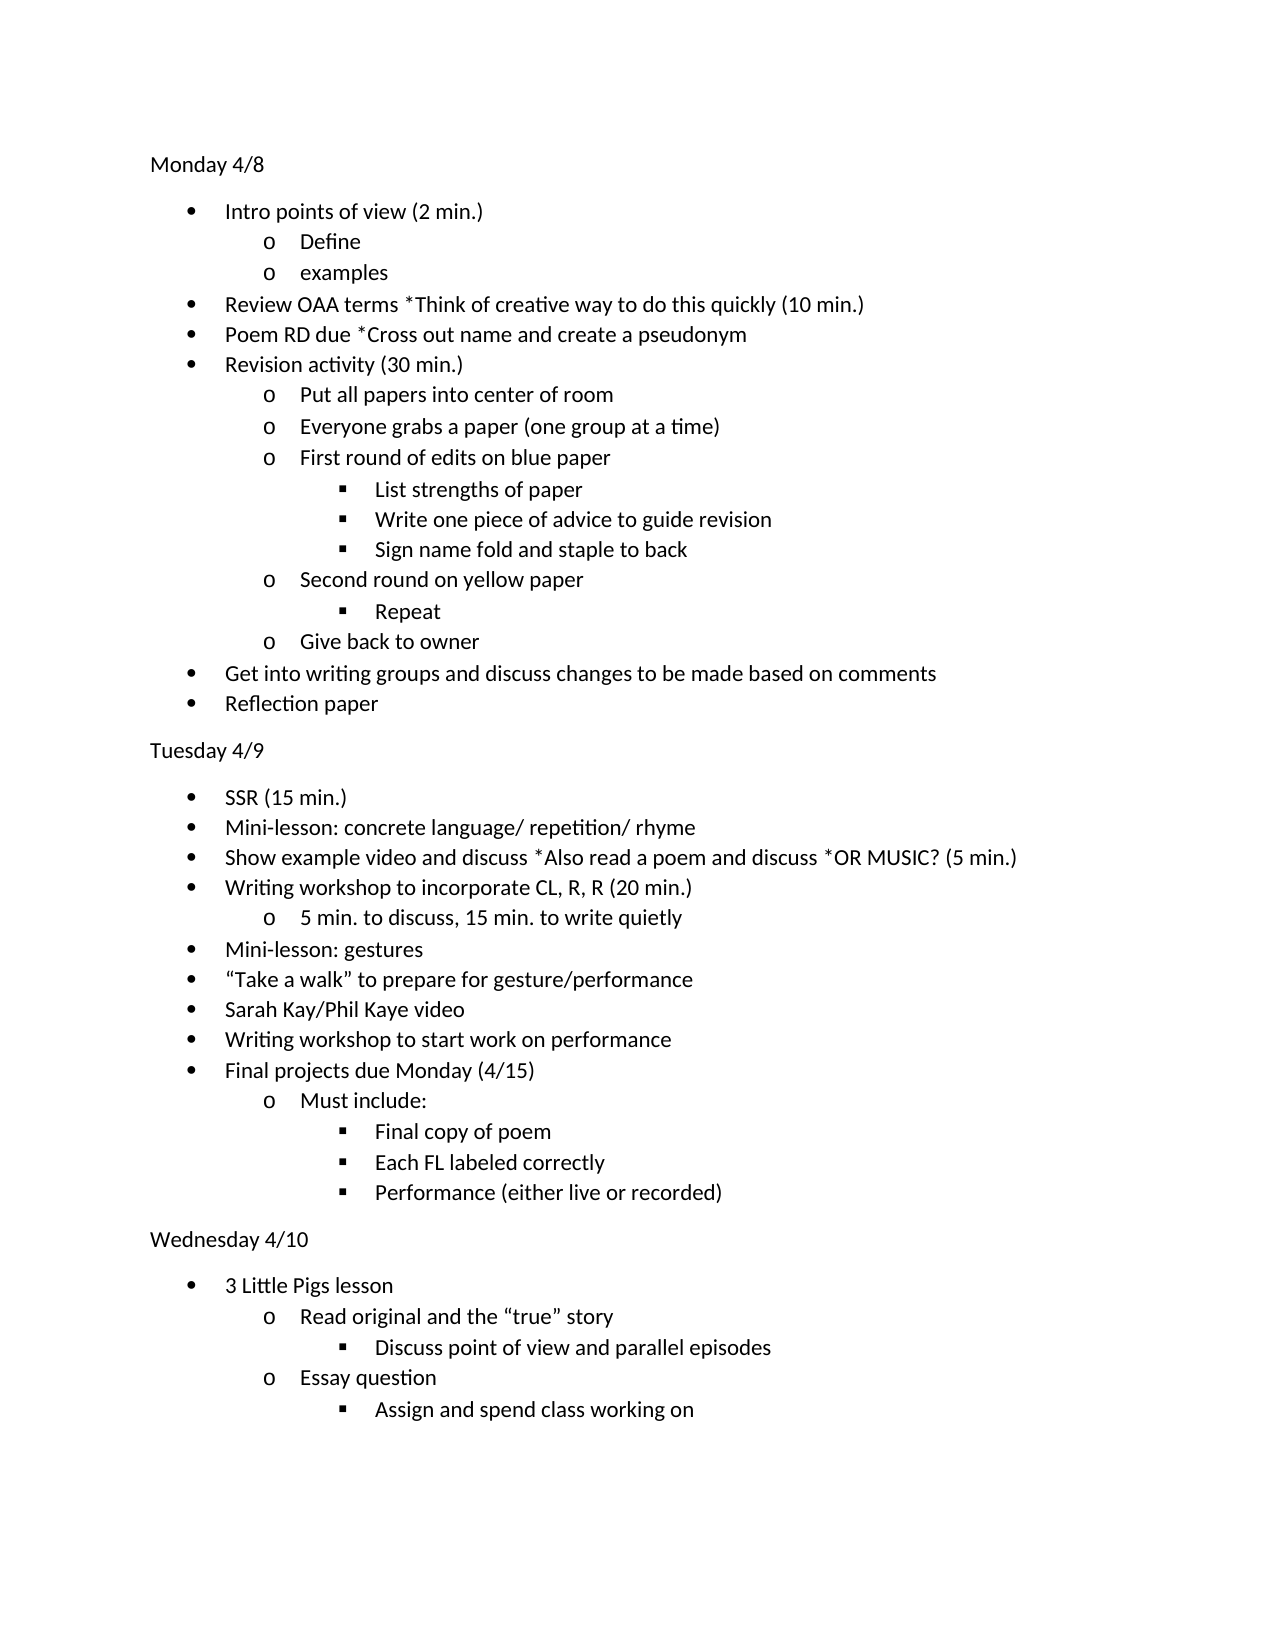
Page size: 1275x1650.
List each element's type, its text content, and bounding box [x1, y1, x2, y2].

list Show example video and discuss *Also read a poem and discuss *OR MUSIC? (5 min.) [187, 843, 1125, 871]
list Read original and the “true” story [262, 1302, 1125, 1331]
list SSR (15 min.) [187, 783, 1125, 811]
list Poem RD due *Cross out name and create a pseudonym [187, 320, 1125, 348]
list Reflection paper [187, 689, 1125, 717]
list Revision activity (30 min.) [187, 350, 1125, 378]
text Monday 4/8 [150, 150, 1125, 178]
list Sign name fold and staple to back [337, 535, 1125, 563]
list Mini-lesson: gestures [187, 935, 1125, 963]
list Sarah Kay/Phil Kaye video [187, 995, 1125, 1023]
list 3 Little Pigs lesson [187, 1272, 1125, 1300]
list Final copy of poem [337, 1117, 1125, 1146]
list “Take a walk” to prepare for gesture/performance [187, 965, 1125, 993]
list Give back to owner [262, 627, 1125, 656]
list Define [262, 227, 1125, 256]
list Final projects due Monday (4/15) [187, 1056, 1125, 1084]
list Put all papers into center of room [262, 381, 1125, 410]
list 5 min. to discuss, 15 min. to write quietly [262, 903, 1125, 933]
list List strengths of paper [337, 475, 1125, 503]
list Repeat [337, 597, 1125, 625]
list Get into writing groups and discuss changes to be made based on comments [187, 659, 1125, 687]
list Must include: [262, 1086, 1125, 1115]
list Mini-lesson: concrete language/ repetition/ rhyme [187, 813, 1125, 841]
list Writing workshop to incorporate CL, R, R (20 min.) [187, 873, 1125, 901]
list Review OAA terms *Think of creative way to do this quickly (10 min.) [187, 290, 1125, 318]
text Tuesday 4/9 [150, 736, 1125, 764]
list Everyone grabs a paper (one group at a time) [262, 412, 1125, 441]
list Discuss point of view and parallel episodes [337, 1333, 1125, 1361]
list First round of edits on blue paper [262, 443, 1125, 473]
list Second round on yellow paper [262, 566, 1125, 595]
list Writing workshop to start work on performance [187, 1026, 1125, 1054]
list Each FL labeled correctly [337, 1148, 1125, 1176]
text Wednesday 4/10 [150, 1225, 1125, 1253]
list examples [262, 258, 1125, 288]
list Assign and spend class working on [337, 1395, 1125, 1423]
list Write one piece of advice to guide revision [337, 505, 1125, 533]
list Essay question [262, 1363, 1125, 1393]
list Performance (either live or recorded) [337, 1178, 1125, 1206]
list Intro points of view (2 min.) [187, 197, 1125, 225]
